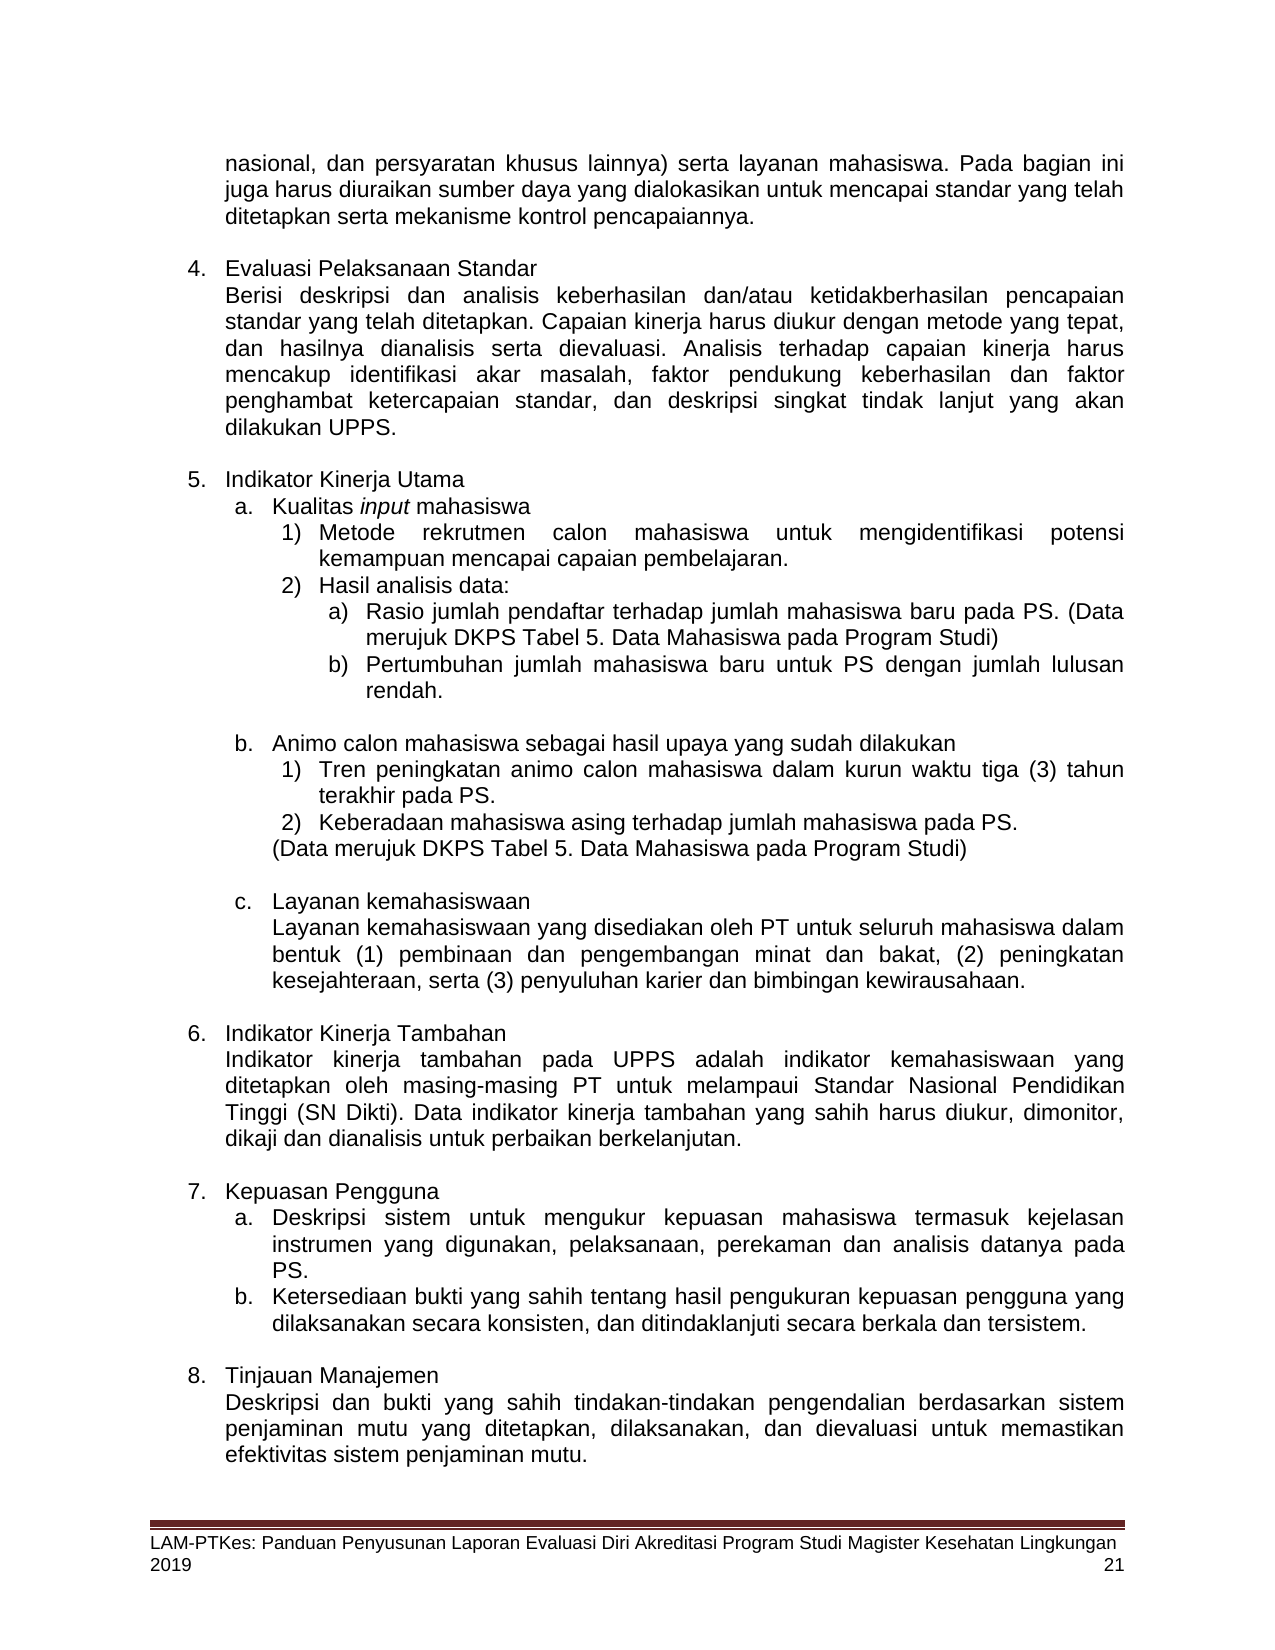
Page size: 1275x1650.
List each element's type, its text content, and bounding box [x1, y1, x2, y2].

list Keberadaan mahasiswa asing terhadap jumlah mahasiswa pada PS. [281, 809, 1125, 835]
list Kepuasan Pengguna [187, 1178, 1125, 1204]
text Layanan kemahasiswaan yang disediakan oleh PT untuk seluruh mahasiswa dalam bentuk (1) pembinaan dan pengembangan minat dan bakat, (2) peningkatan kesejahteraan, serta (3) penyuluhan karier dan bimbingan kewirausahaan. [272, 914, 1125, 993]
list Deskripsi sistem untuk mengukur kepuasan mahasiswa termasuk kejelasan instrumen yang digunakan, pelaksanaan, perekaman dan analisis datanya pada PS. [234, 1204, 1125, 1283]
list Layanan kemahasiswaan [234, 888, 1125, 914]
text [225, 150, 1125, 229]
list Pertumbuhan jumlah mahasiswa baru untuk PS dengan jumlah lulusan rendah. [328, 651, 1125, 703]
list Kualitas input mahasiswa [234, 493, 1125, 519]
list Indikator Kinerja Tambahan [187, 1020, 1125, 1046]
list Ketersediaan bukti yang sahih tentang hasil pengukuran kepuasan pengguna yang dilaksanakan secara konsisten, dan ditindaklanjuti secara berkala dan tersistem. [234, 1283, 1125, 1336]
text Indikator kinerja tambahan pada UPPS adalah indikator kemahasiswaan yang ditetapkan oleh masing-masing PT untuk melampaui Standar Nasional Pendidikan Tinggi (SN Dikti). Data indikator kinerja tambahan yang sahih harus diukur, dimonitor, dikaji dan dianalisis untuk perbaikan berkelanjutan. [225, 1046, 1125, 1151]
list Evaluasi Pelaksanaan Standar [187, 255, 1125, 282]
list Tren peningkatan animo calon mahasiswa dalam kurun waktu tiga (3) tahun terakhir pada PS. [281, 756, 1125, 809]
list Indikator Kinerja Utama [187, 466, 1125, 493]
list Rasio jumlah pendaftar terhadap jumlah mahasiswa baru pada PS. (Data merujuk DKPS Tabel 5. Data Mahasiswa pada Program Studi) [328, 598, 1125, 651]
list Hasil analisis data: [281, 572, 1125, 598]
text Berisi deskripsi dan analisis keberhasilan dan/atau ketidakberhasilan pencapaian standar yang telah ditetapkan. Capaian kinerja harus diukur dengan metode yang tepat, dan hasilnya dianalisis serta dievaluasi. Analisis terhadap capaian kinerja harus mencakup identifikasi akar masalah, faktor pendukung keberhasilan dan faktor penghambat ketercapaian standar, dan deskripsi singkat tindak lanjut yang akan dilakukan UPPS. [225, 282, 1125, 440]
list Animo calon mahasiswa sebagai hasil upaya yang sudah dilakukan [234, 730, 1125, 756]
text (Data merujuk DKPS Tabel 5. Data Mahasiswa pada Program Studi) [272, 835, 1125, 862]
text Deskripsi dan bukti yang sahih tindakan-tindakan pengendalian berdasarkan sistem penjaminan mutu yang ditetapkan, dilaksanakan, dan dievaluasi untuk memastikan efektivitas sistem penjaminan mutu. [225, 1389, 1125, 1468]
list Metode rekrutmen calon mahasiswa untuk mengidentifikasi potensi kemampuan mencapai capaian pembelajaran. [281, 519, 1125, 572]
list Tinjauan Manajemen [187, 1362, 1125, 1389]
